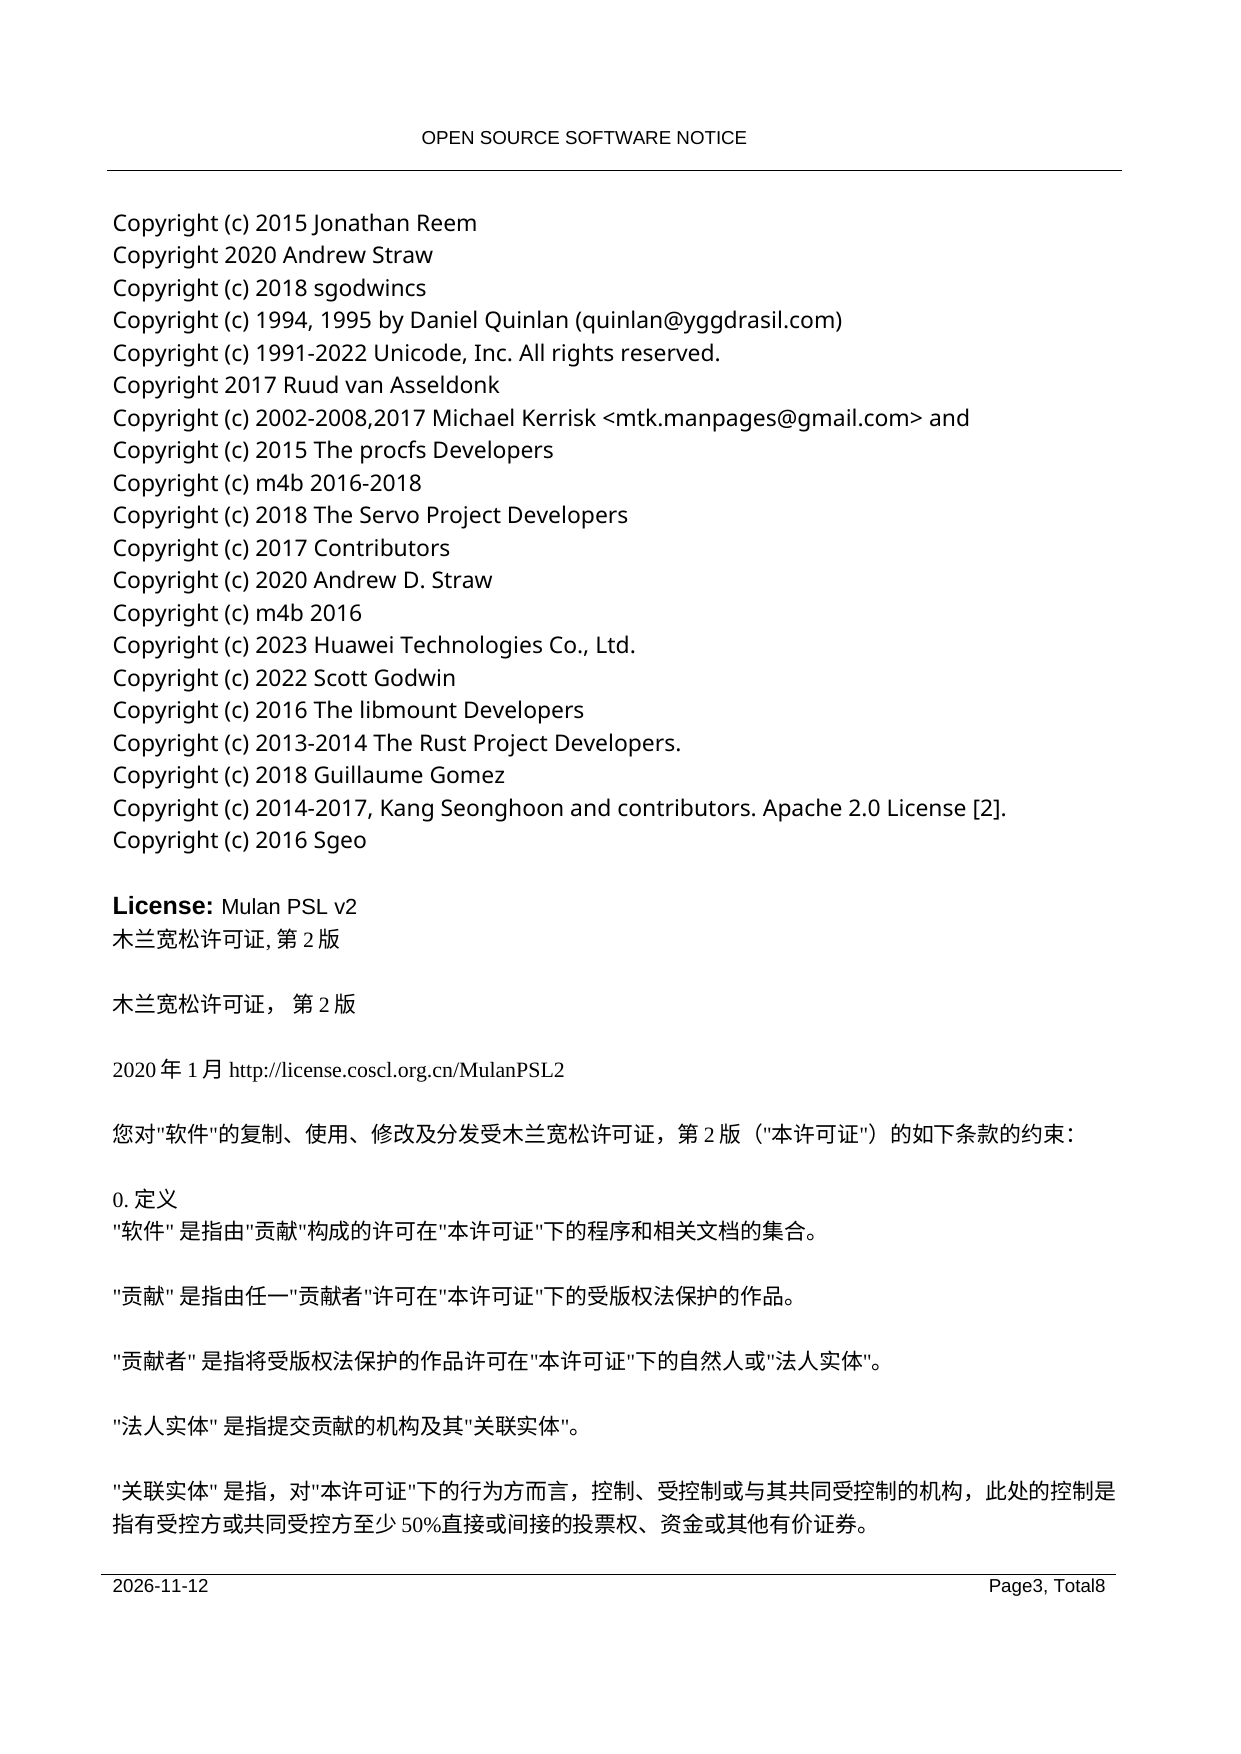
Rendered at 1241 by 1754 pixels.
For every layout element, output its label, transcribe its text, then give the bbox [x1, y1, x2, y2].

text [112, 206, 1128, 889]
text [112, 921, 1128, 1539]
text License: Mulan PSL v2 [112, 889, 1128, 921]
